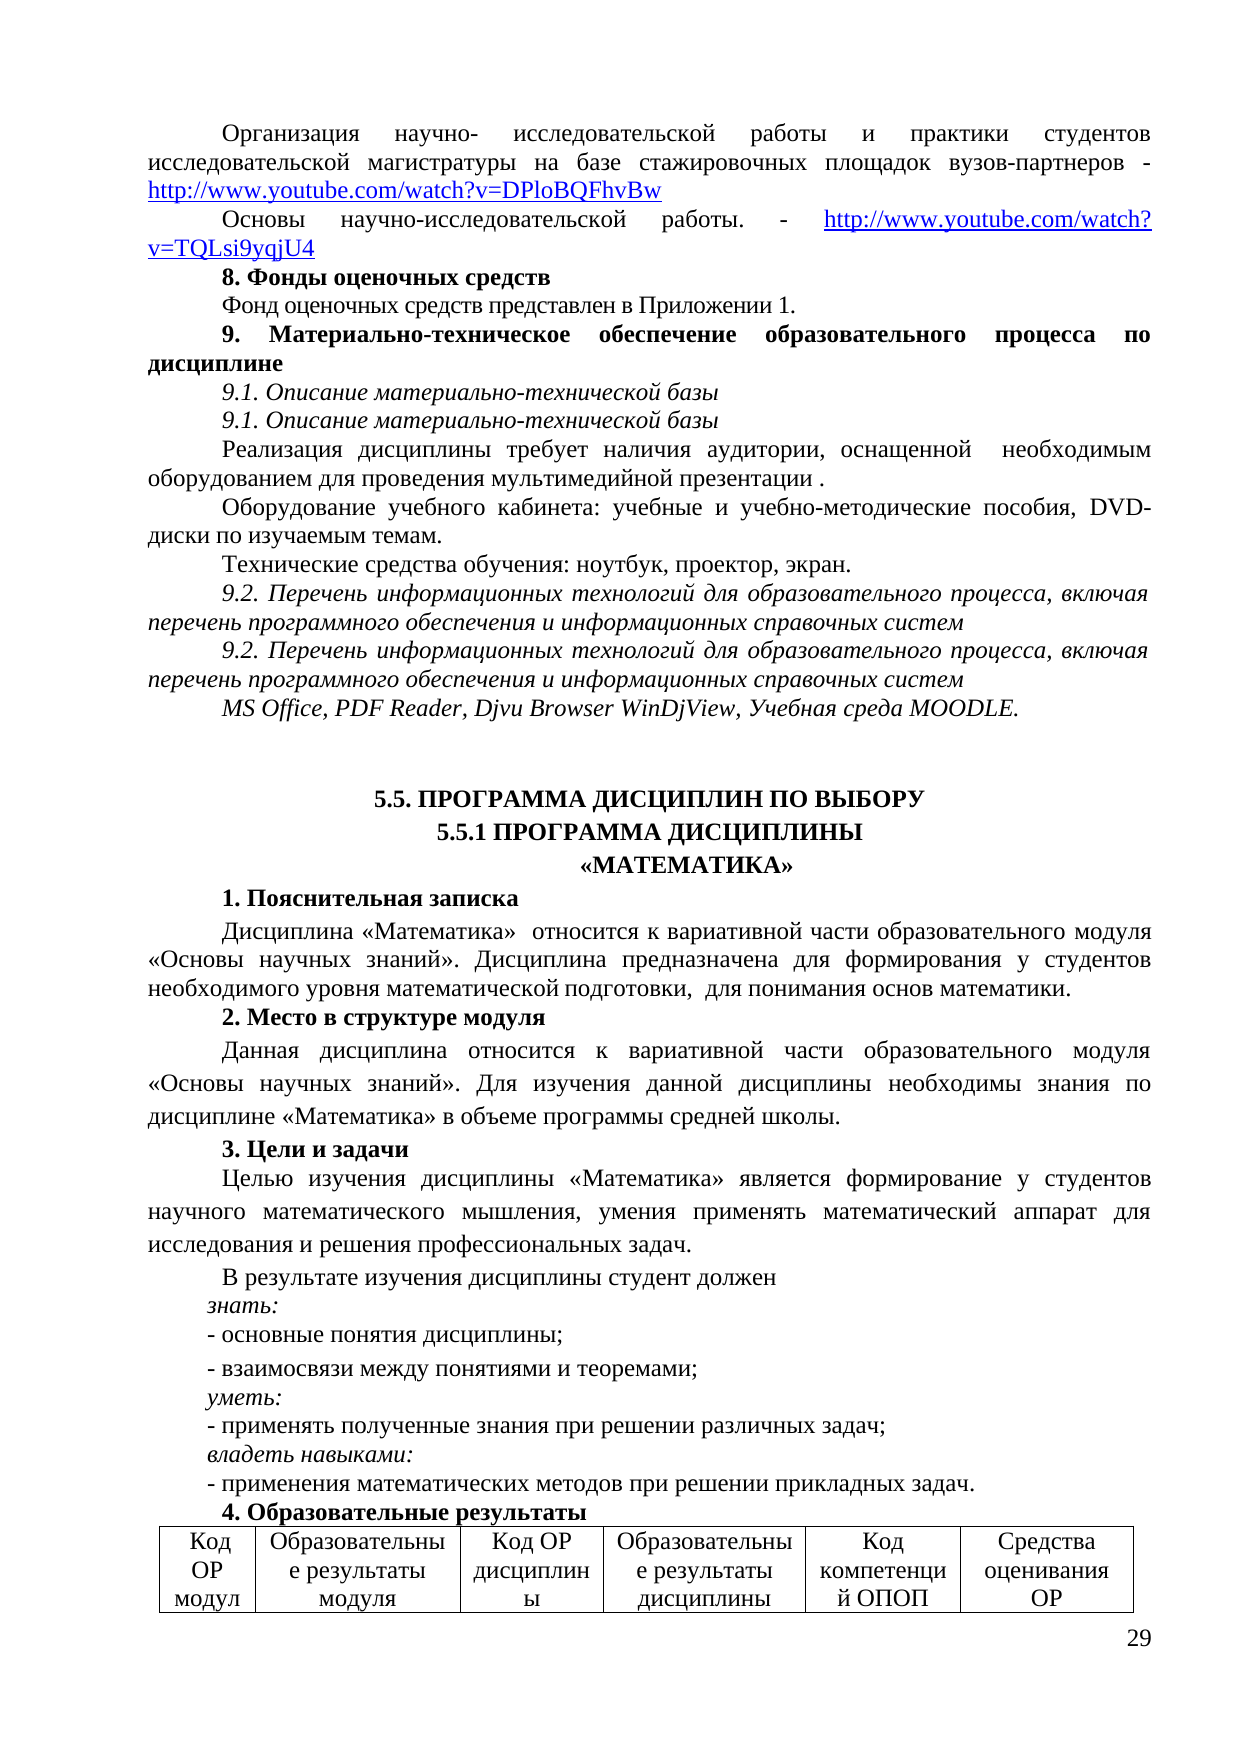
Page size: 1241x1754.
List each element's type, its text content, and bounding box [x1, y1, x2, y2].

text 1. Пояснительная записка [148, 883, 1152, 911]
text 9.2. Перечень информационных технологий для образовательного процесса, включая перечень программного обеспечения и информационных справочных систем [148, 636, 1152, 693]
text MS Office, PDF Reader, Djvu Browser WinDjView, Учебная среда MOODLE. [148, 693, 1152, 722]
text 4. Образовательные результаты [148, 1497, 1152, 1526]
text Реализация дисциплины требует наличия аудитории, оснащенной необходимым оборудованием для проведения мультимедийной презентации . [148, 434, 1152, 492]
text Дисциплина «Математика» относится к вариативной части образовательного модуля «Основы научных знаний». Дисциплина предназначена для формирования у студентов необходимого уровня математической подготовки, для понимания основ математики. [148, 916, 1152, 1002]
text 5.5. ПРОГРАММА ДИСЦИПЛИН по выбору [148, 784, 1152, 812]
text - взаимосвязи между понятиями и теоремами; [148, 1353, 1152, 1382]
text Оборудование учебного кабинета: учебные и учебно-методические пособия, DVD-диски по изучаемым темам. [148, 492, 1152, 549]
table_header Код ОР дисциплины [461, 1527, 603, 1612]
text 8. Фонды оценочных средств [148, 262, 1152, 291]
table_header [604, 1527, 805, 1612]
text 5.5.1 Программа дисциплины [148, 817, 1152, 845]
text уметь: [148, 1382, 1152, 1411]
text 3. Цели и задачи [148, 1134, 1152, 1163]
text Фонд оценочных средств представлен в Приложении 1. [148, 291, 1152, 319]
text 2. Место в структуре модуля [148, 1002, 1152, 1031]
text Данная дисциплина относится к вариативной части образовательного модуля «Основы научных знаний». Для изучения данной дисциплины необходимы знания по дисциплине «Математика» в объеме программы средней школы. [148, 1035, 1152, 1130]
text - применения математических методов при решении прикладных задач. [148, 1468, 1152, 1497]
text Технические средства обучения: ноутбук, проектор, экран. [148, 549, 1152, 578]
text «МАТЕМАТИКА» [148, 850, 1152, 878]
text знать: [148, 1291, 1152, 1319]
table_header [256, 1527, 460, 1612]
text владеть навыками: [148, 1439, 1152, 1468]
text Основы научно-исследовательской работы. - http://www.youtube.com/watch?v=TQLsi9yqjU4 [148, 204, 1152, 262]
text Целью изучения дисциплины «Математика» является формирование у студентов научного математического мышления, умения применять математический аппарат для исследования и решения профессиональных задач. [148, 1163, 1152, 1258]
text - применять полученные знания при решении различных задач; [148, 1411, 1152, 1439]
text - основные понятия дисциплины; [148, 1319, 1152, 1348]
text В результате изучения дисциплины студент должен [148, 1262, 1152, 1291]
text Организация научно- исследовательской работы и практики студентов исследовательской магистратуры на базе стажировочных площадок вузов-партнеров - http://www.youtube.com/watch?v=DPloBQFhvBw [148, 118, 1152, 204]
text 9. Материально-техническое обеспечение образовательного процесса по дисциплине [148, 319, 1152, 377]
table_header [961, 1527, 1133, 1612]
text 9.1. Описание материально-технической базы [148, 406, 1152, 434]
text 9.2. Перечень информационных технологий для образовательного процесса, включая перечень программного обеспечения и информационных справочных систем [148, 578, 1152, 636]
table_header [806, 1527, 960, 1612]
table_header Код ОР модуля [160, 1527, 255, 1612]
text 9.1. Описание материально-технической базы [148, 377, 1152, 406]
